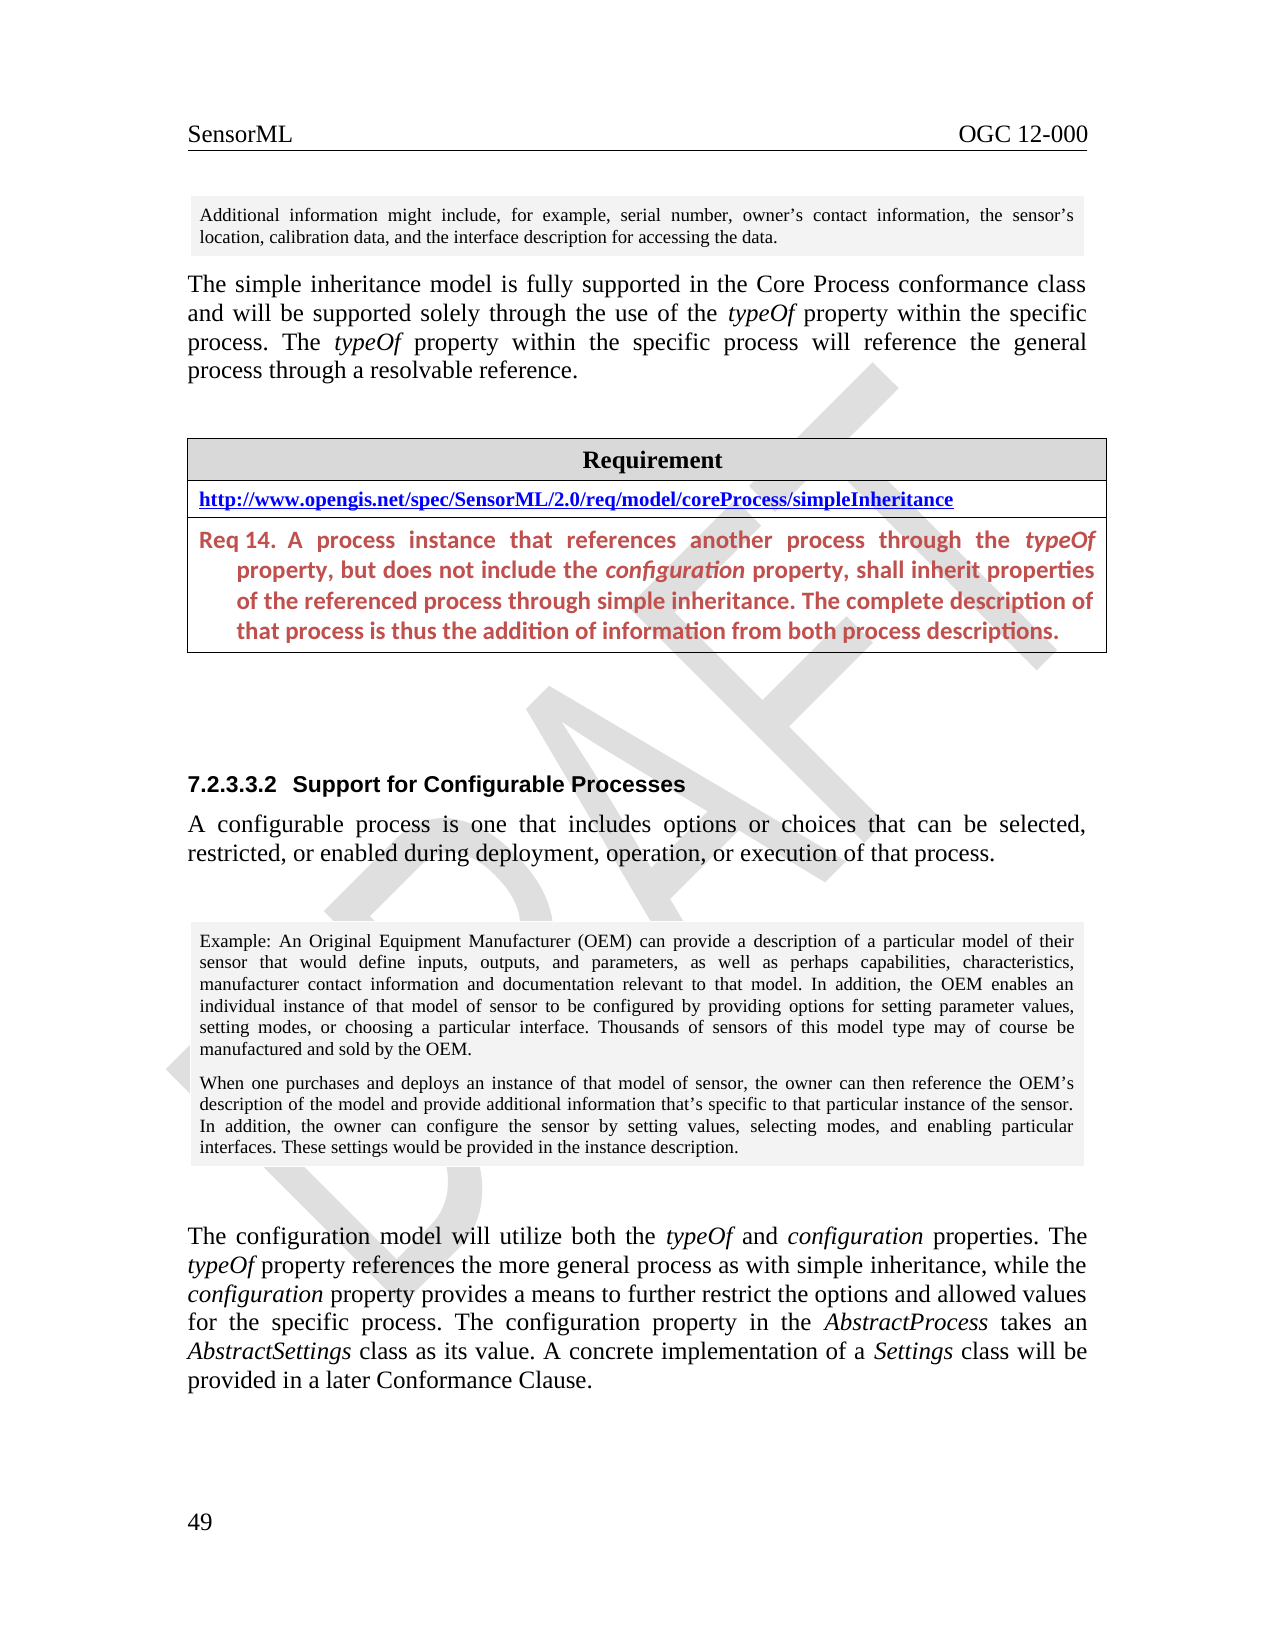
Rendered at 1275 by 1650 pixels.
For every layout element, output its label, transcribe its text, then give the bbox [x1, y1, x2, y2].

text Example: An Original Equipment Manufacturer (OEM) can provide a description of a particular model of their sensor that would define inputs, outputs, and parameters, as well as perhaps capabilities, characteristics, manufacturer contact information and documentation relevant to that model. In addition, the OEM enables an individual instance of that model of sensor to be configured by providing options for setting parameter values, setting modes, or choosing a particular interface. Thousands of sensors of this model type may of course be manufactured and sold by the OEM. [191, 922, 1084, 1059]
text The configuration model will utilize both the typeOf and configuration properties. The typeOf property references the more general process as with simple inheritance, while the configuration property provides a means to further restrict the options and allowed values for the specific process. The configuration property in the AbstractProcess takes an AbstractSettings class as its value. A concrete implementation of a Settings class will be provided in a later Conformance Clause. [187, 1221, 1087, 1394]
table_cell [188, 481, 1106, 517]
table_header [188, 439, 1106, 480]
subtitle Support for Configurable Processes [187, 773, 1087, 797]
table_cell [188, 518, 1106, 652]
text A configurable process is one that includes options or choices that can be selected, restricted, or enabled during deployment, operation, or execution of that process. [187, 809, 1087, 867]
text The simple inheritance model is fully supported in the Core Process conformance class and will be supported solely through the use of the typeOf property within the specific process. The typeOf property within the specific process will reference the general process through a resolvable reference. [187, 269, 1087, 384]
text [191, 196, 1084, 256]
text When one purchases and deploys an instance of that model of sensor, the owner can then reference the OEM’s description of the model and provide additional information that’s specific to that particular instance of the sensor. In addition, the owner can configure the sensor by setting values, selecting modes, and enabling particular interfaces. These settings would be provided in the instance description. [191, 1062, 1084, 1166]
